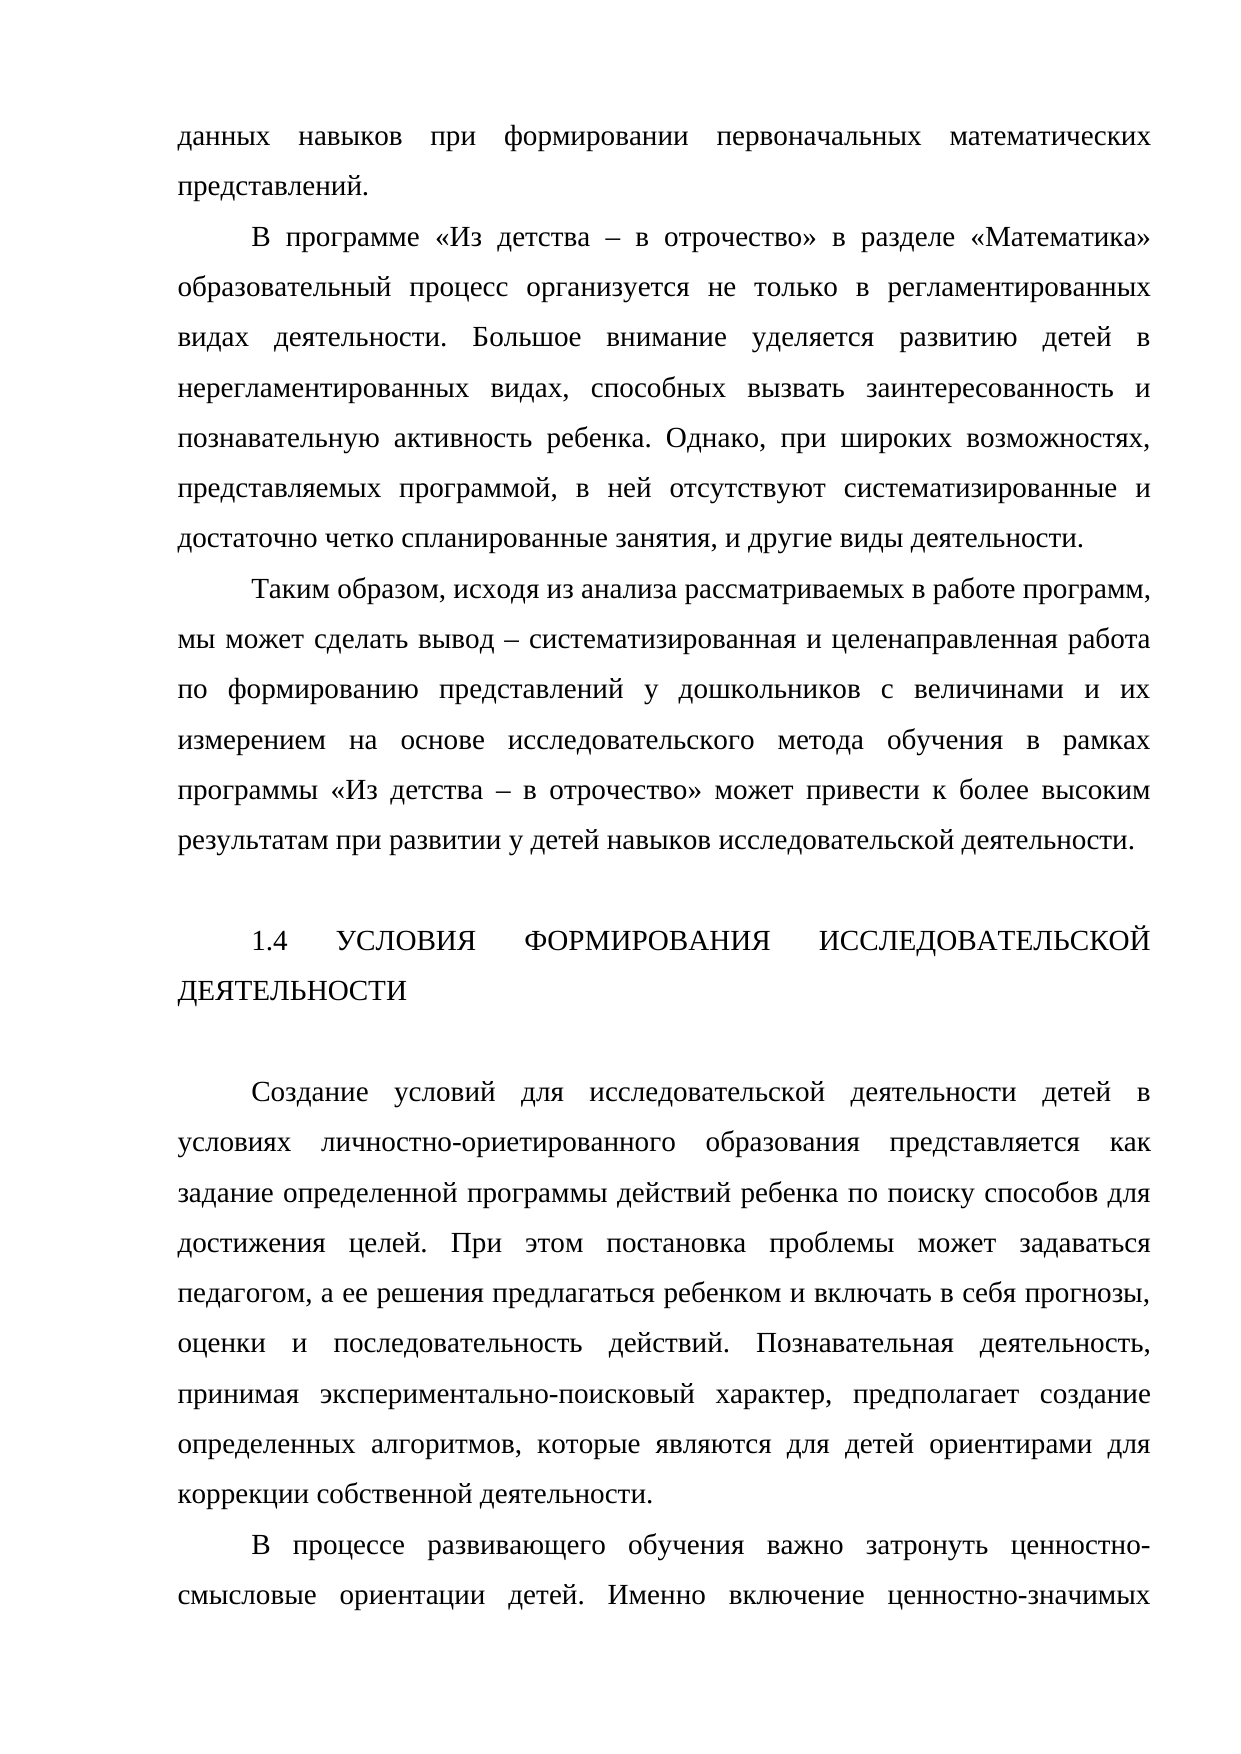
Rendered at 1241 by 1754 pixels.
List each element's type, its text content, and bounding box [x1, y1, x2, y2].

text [177, 118, 1152, 202]
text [177, 1527, 1152, 1611]
text 1.4 Условия формирования исследовательской деятельности [177, 923, 1152, 1007]
text Таким образом, исходя из анализа рассматриваемых в работе программ, мы может сделать вывод – систематизированная и целенаправленная работа по формированию представлений у дошкольников с величинами и их измерением на основе исследовательского метода обучения в рамках программы «Из детства – в отрочество» может привести к более высоким результатам при развитии у детей навыков исследовательской деятельности. [177, 571, 1152, 856]
text В программе «Из детства – в отрочество» в разделе «Математика» образовательный процесс организуется не только в регламентированных видах деятельности. Большое внимание уделяется развитию детей в нерегламентированных видах, способных вызвать заинтересованность и познавательную активность ребенка. Однако, при широких возможностях, представляемых программой, в ней отсутствуют систематизированные и достаточно четко спланированные занятия, и другие виды деятельности. [177, 219, 1152, 554]
text Создание условий для исследовательской деятельности детей в условиях личностно-ориетированного образования представляется как задание определенной программы действий ребенка по поиску способов для достижения целей. При этом постановка проблемы может задаваться педагогом, а ее решения предлагаться ребенком и включать в себя прогнозы, оценки и последовательность действий. Познавательная деятельность, принимая экспериментально-поисковый характер, предполагает создание определенных алгоритмов, которые являются для детей ориентирами для коррекции собственной деятельности. [177, 1074, 1152, 1510]
